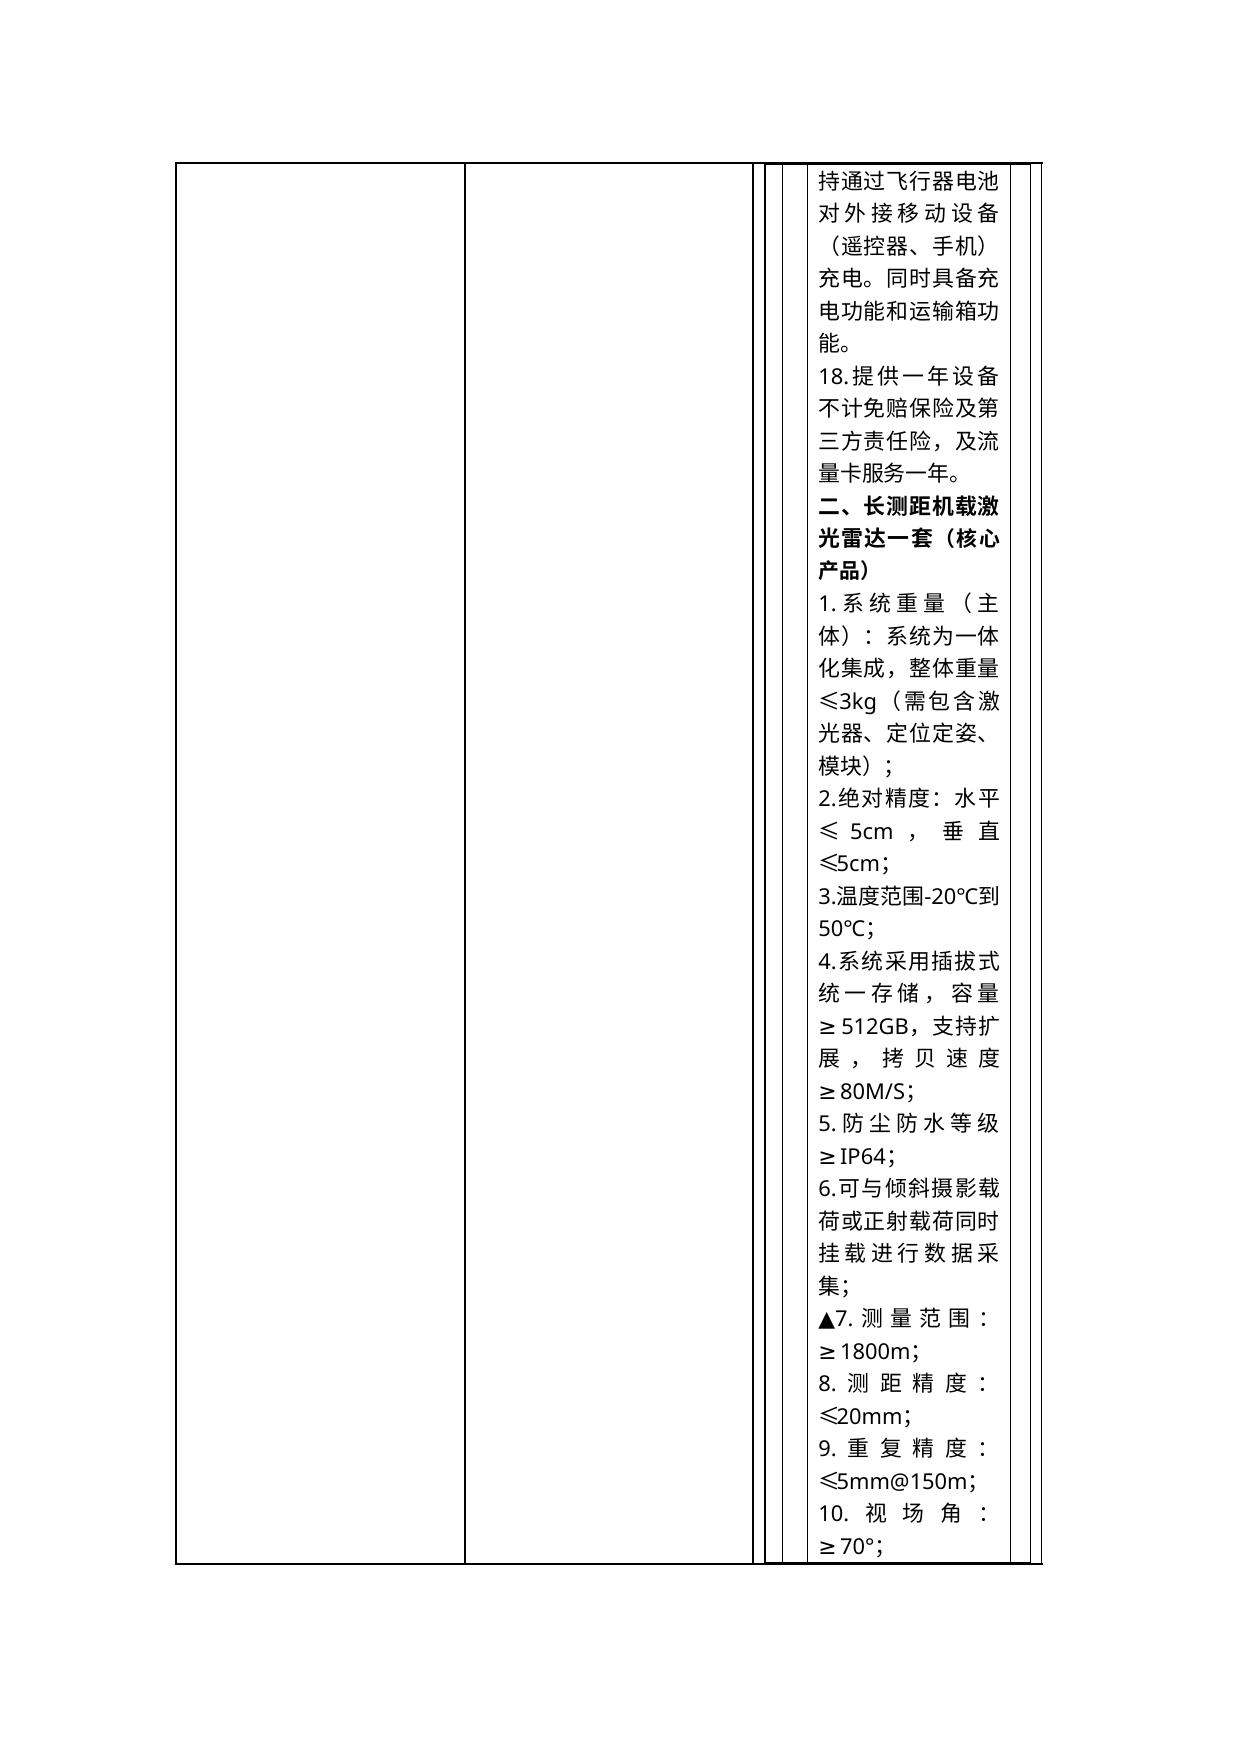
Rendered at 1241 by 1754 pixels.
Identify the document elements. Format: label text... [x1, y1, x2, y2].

table_cell [754, 164, 764, 1563]
table_cell [1031, 164, 1041, 1563]
table_cell 1 [177, 164, 464, 1563]
table_cell [466, 164, 752, 1563]
table_cell [808, 165, 1010, 1562]
table_cell [1011, 165, 1030, 1562]
table_cell [783, 165, 807, 1562]
table_cell [766, 165, 782, 1562]
